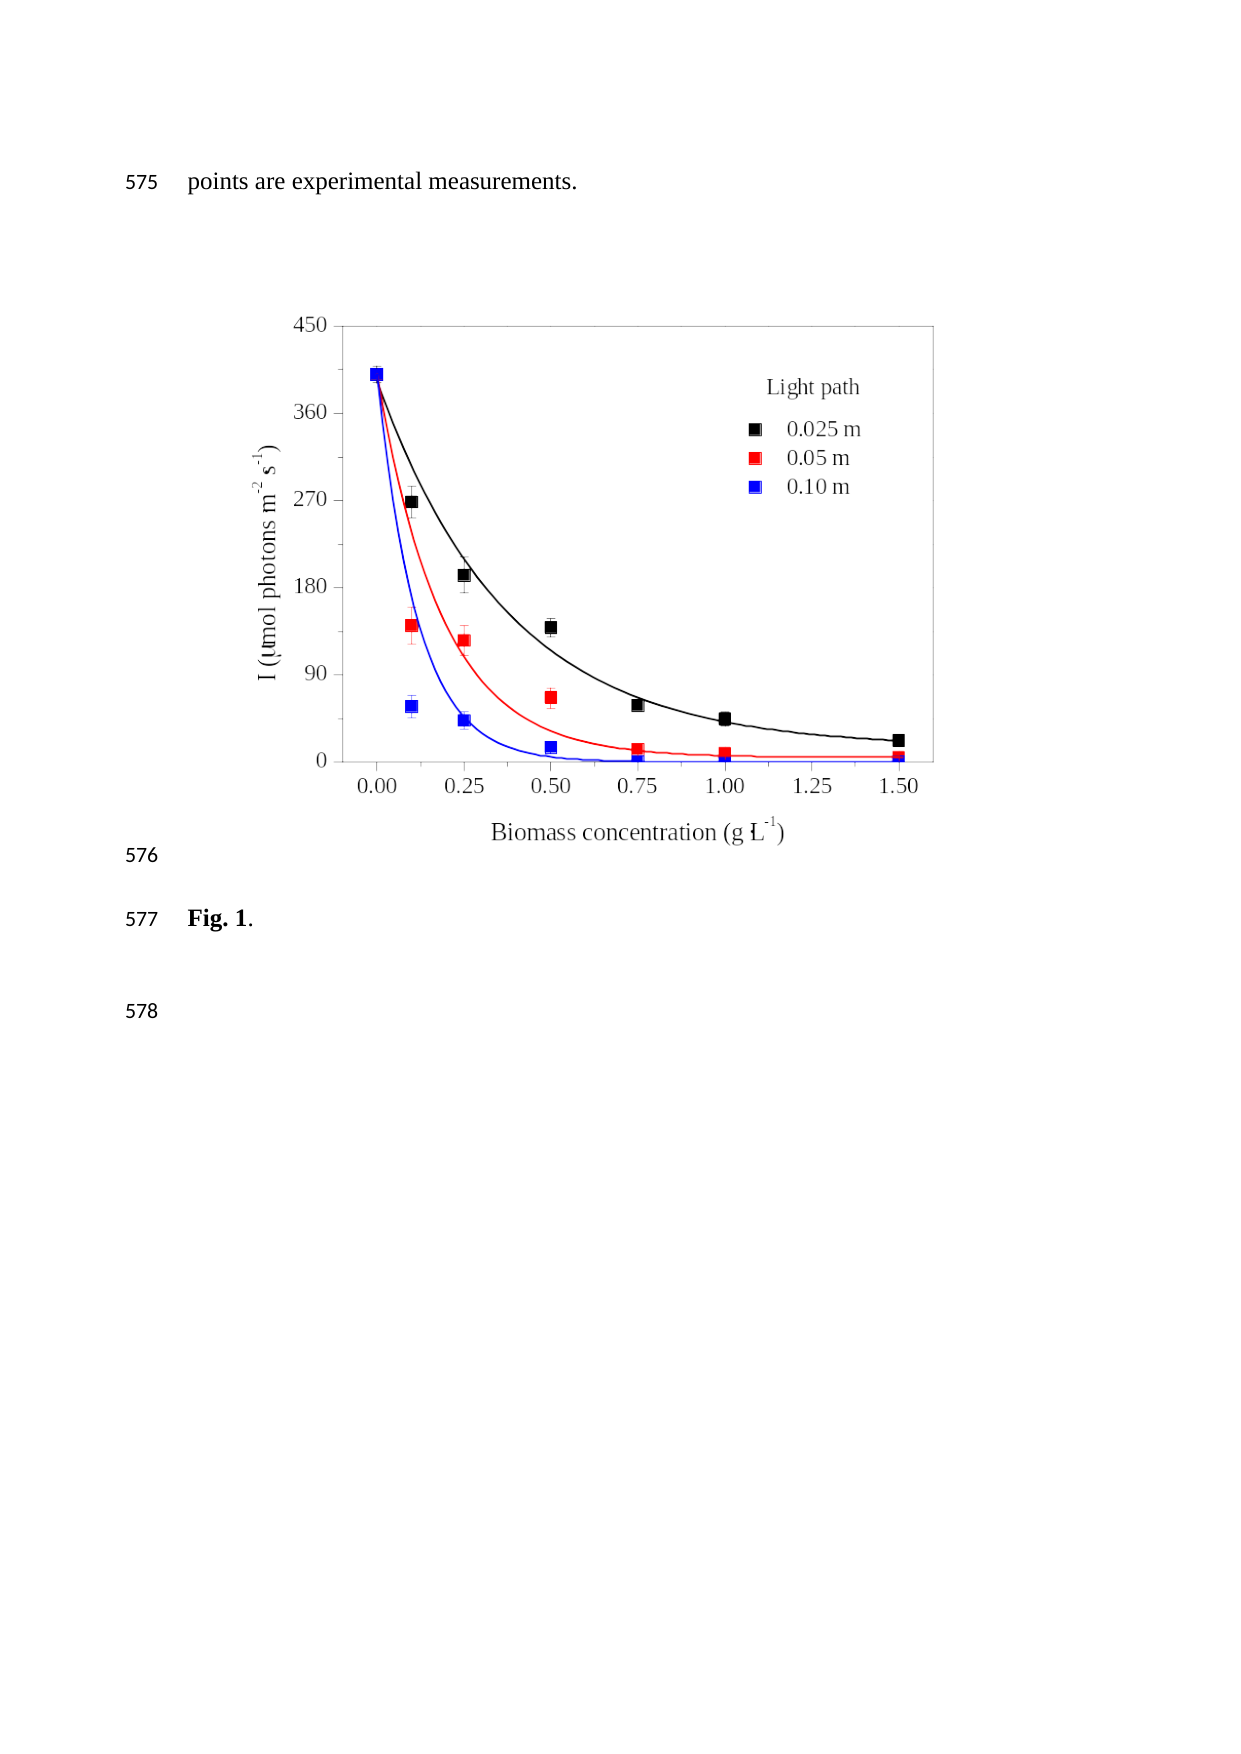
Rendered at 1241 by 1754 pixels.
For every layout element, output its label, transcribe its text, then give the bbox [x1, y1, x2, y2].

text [187, 164, 1053, 198]
text Fig. 1. [187, 256, 1053, 935]
